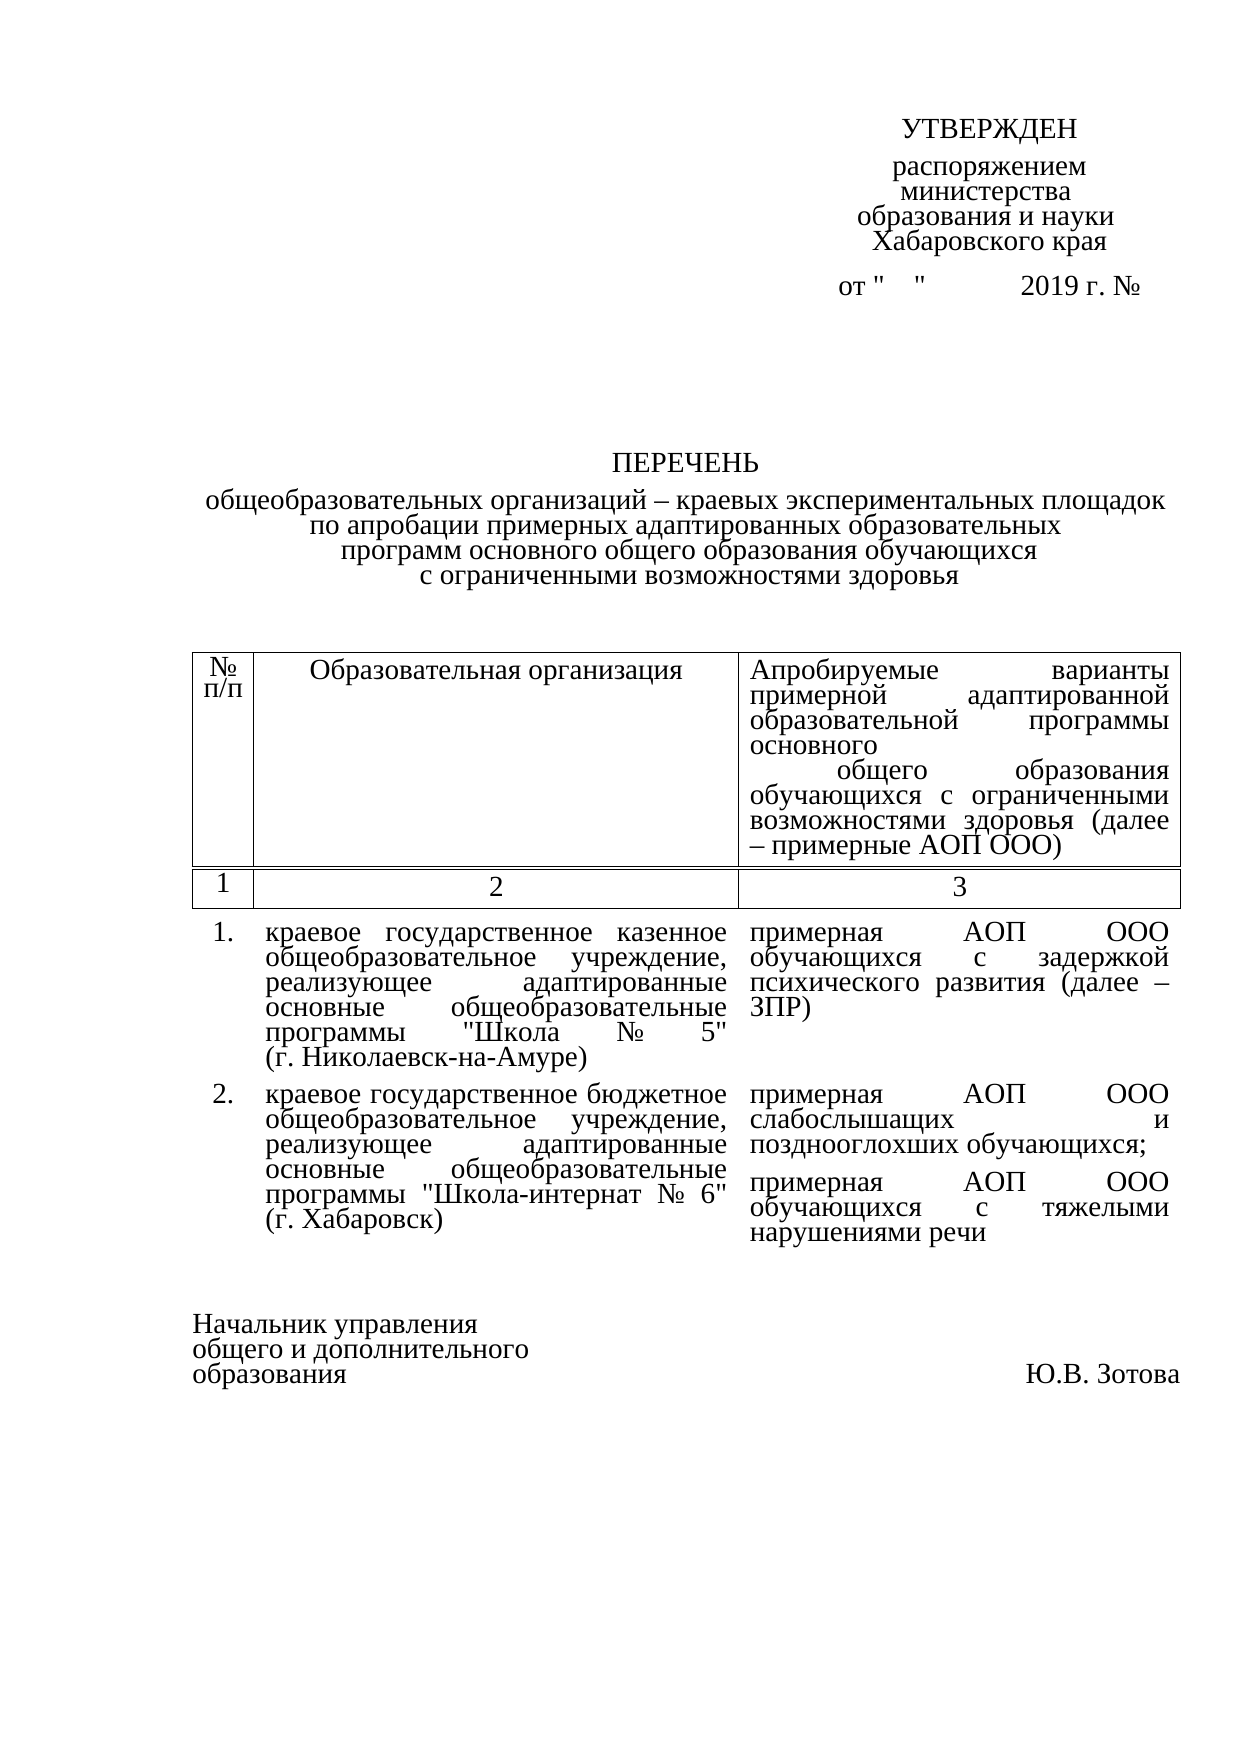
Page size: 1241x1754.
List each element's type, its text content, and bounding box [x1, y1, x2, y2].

text Начальник управления общего и дополнительного образования Ю.В. Зотова [192, 1313, 1181, 1388]
text распоряжением министерства образования и науки Хабаровского края [797, 156, 1181, 256]
text УТВЕРЖДЕН [797, 118, 1181, 143]
table_header 3 [739, 870, 1180, 907]
table_header Апробируемые варианты примерной адаптированной образовательной программы основного общего образования обучающихся с ограниченными возможностями здоровья (далее – примерные АОП ООО) [739, 653, 1180, 866]
text общеобразовательных организаций – краевых экспериментальных площадок по апробации примерных адаптированных образовательных программ основного общего образования обучающихся с ограниченными возможностями здоровья [190, 490, 1181, 590]
table_header Образовательная организация [254, 653, 738, 866]
table_header 2 [254, 870, 738, 907]
table_cell 2. [192, 1071, 254, 1246]
table_cell краевое государственное казенное общеобразовательное учреждение, реализующее адаптированные основные общеобразовательные программы "Школа № 5" (г. Николаевск-на-Амуре) [254, 909, 738, 1071]
table_header № п/п [193, 653, 253, 866]
text от " " 2019 г. № [797, 268, 1181, 302]
table_cell краевое государственное бюджетное общеобразовательное учреждение, реализующее адаптированные основные общеобразовательные программы "Школа-интернат № 6" (г. Хабаровск) [254, 1071, 738, 1246]
table_cell примерная АОП ООО слабослышащих и позднооглохших обучающихся; примерная АОП ООО обучающихся с тяжелыми нарушениями речи [738, 1071, 1181, 1246]
table_header 1 [193, 870, 253, 907]
table_cell примерная АОП ООО обучающихся с задержкой психического развития (далее – ЗПР) [738, 909, 1181, 1071]
text ПЕРЕЧЕНЬ [190, 452, 1181, 477]
table_cell 1. [192, 909, 254, 1071]
